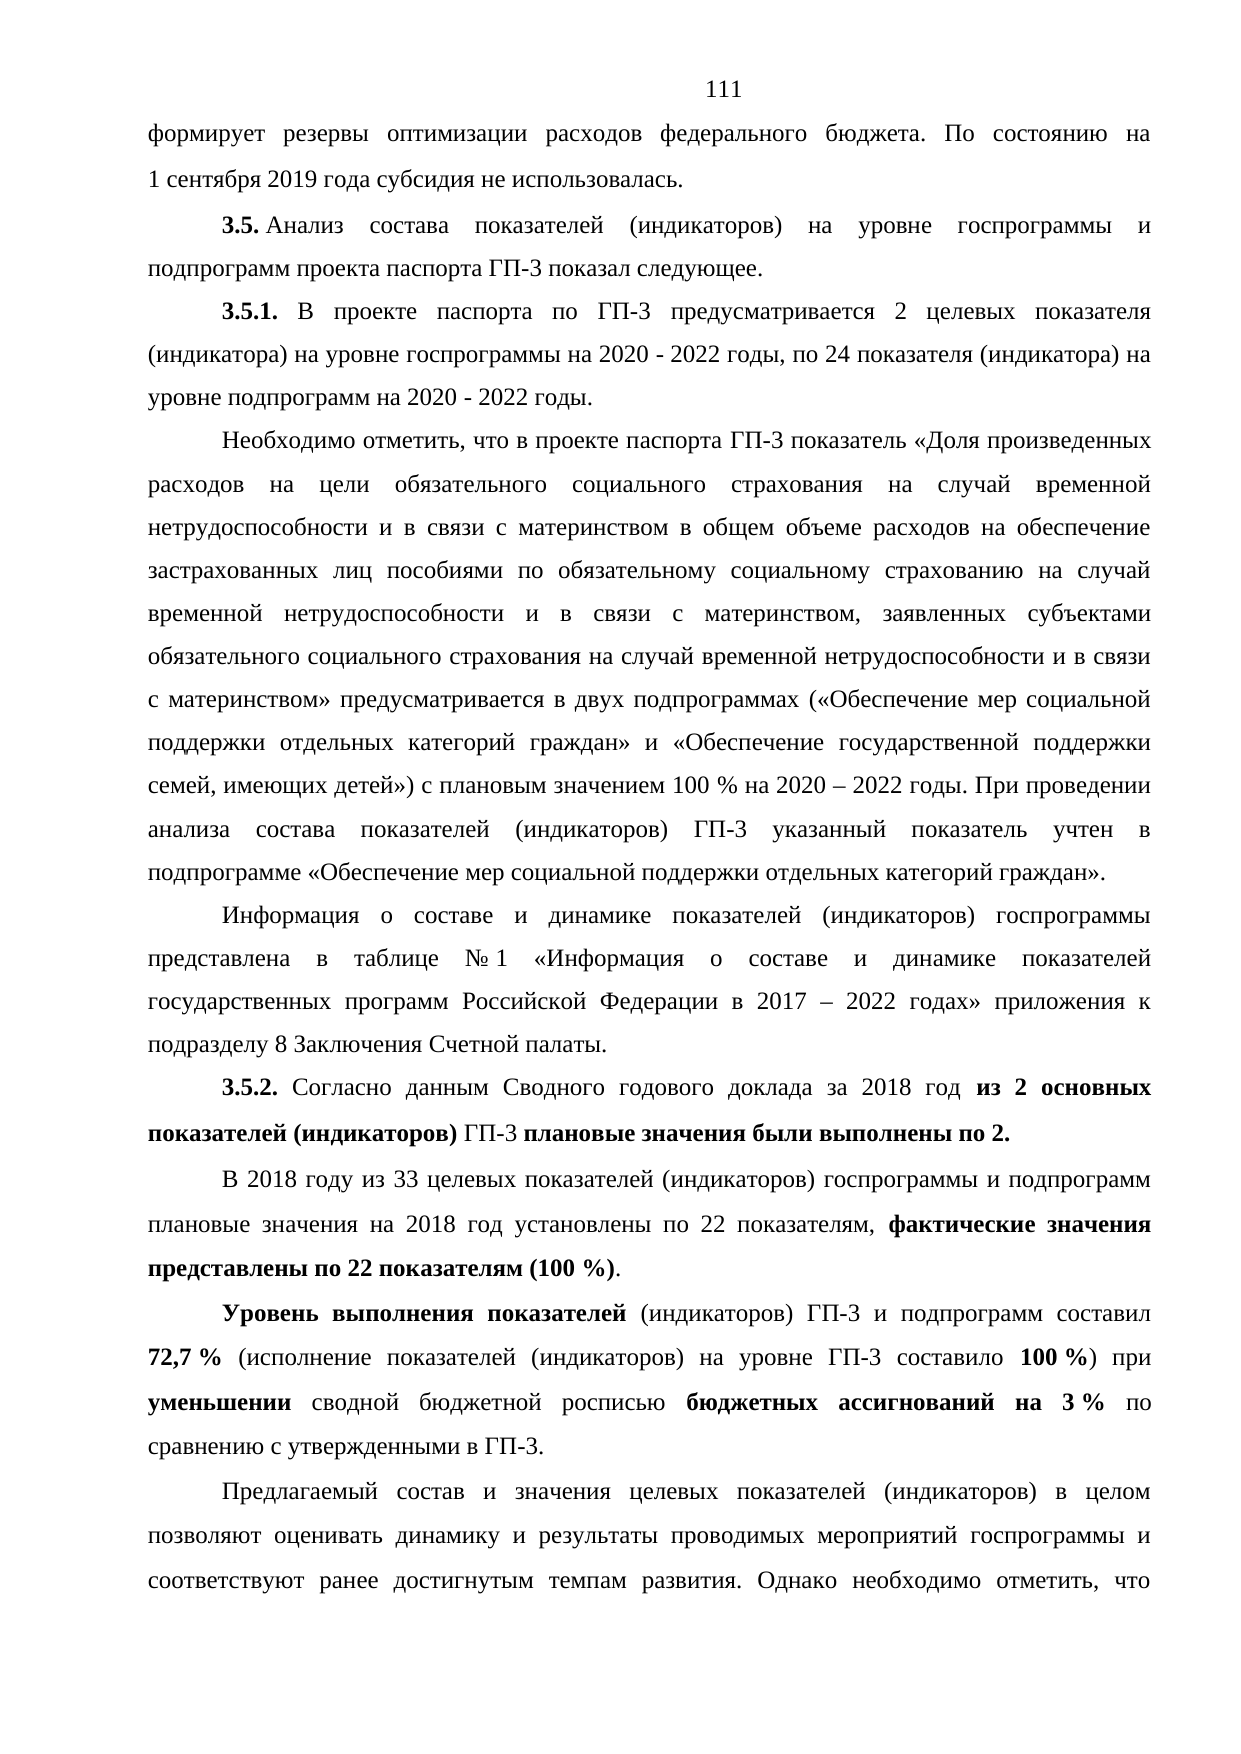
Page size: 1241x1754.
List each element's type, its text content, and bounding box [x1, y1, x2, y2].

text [148, 118, 1152, 193]
text Уровень выполнения показателей (индикаторов) ГП-3 и подпрограмм составил 72,7 % (исполнение показателей (индикаторов) на уровне ГП-3 составило 100 %) при уменьшении сводной бюджетной росписью бюджетных ассигнований на 3 % по сравнению с утвержденными в ГП-3. [148, 1298, 1152, 1460]
text Информация о составе и динамике показателей (индикаторов) госпрограммы представлена в таблице № 1 «Информация о составе и динамике показателей государственных программ Российской Федерации в 2017 – 2022 годах» приложения к подразделу 8 Заключения Счетной палаты. [148, 900, 1152, 1058]
text Необходимо отметить, что в проекте паспорта ГП-3 показатель «Доля произведенных расходов на цели обязательного социального страхования на случай временной нетрудоспособности и в связи с материнством в общем объеме расходов на обеспечение застрахованных лиц пособиями по обязательному социальному страхованию на случай временной нетрудоспособности и в связи с материнством, заявленных субъектами обязательного социального страхования на случай временной нетрудоспособности и в связи с материнством» предусматривается в двух подпрограммах («Обеспечение мер социальной поддержки отдельных категорий граждан» и «Обеспечение государственной поддержки семей, имеющих детей») с плановым значением 100 % на 2020 – 2022 годы. При проведении анализа состава показателей (индикаторов) ГП-3 указанный показатель учтен в подпрограмме «Обеспечение мер социальной поддержки отдельных категорий граждан». [148, 426, 1152, 886]
text В 2018 году из 33 целевых показателей (индикаторов) госпрограммы и подпрограмм плановые значения на 2018 год установлены по 22 показателям, фактические значения представлены по 22 показателям (100 %). [148, 1164, 1152, 1282]
text 3.5.1. В проекте паспорта по ГП-3 предусматривается 2 целевых показателя (индикатора) на уровне госпрограммы на 2020 - 2022 годы, по 24 показателя (индикатора) на уровне подпрограмм на 2020 - 2022 годы. [148, 296, 1152, 411]
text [148, 1476, 1152, 1593]
text 3.5. Анализ состава показателей (индикаторов) на уровне госпрограммы и подпрограмм проекта паспорта ГП-3 показал следующее. [148, 210, 1152, 282]
text 3.5.2. Согласно данным Сводного годового доклада за 2018 год из 2 основных показателей (индикаторов) ГП-3 плановые значения были выполнены по 2. [148, 1072, 1152, 1147]
